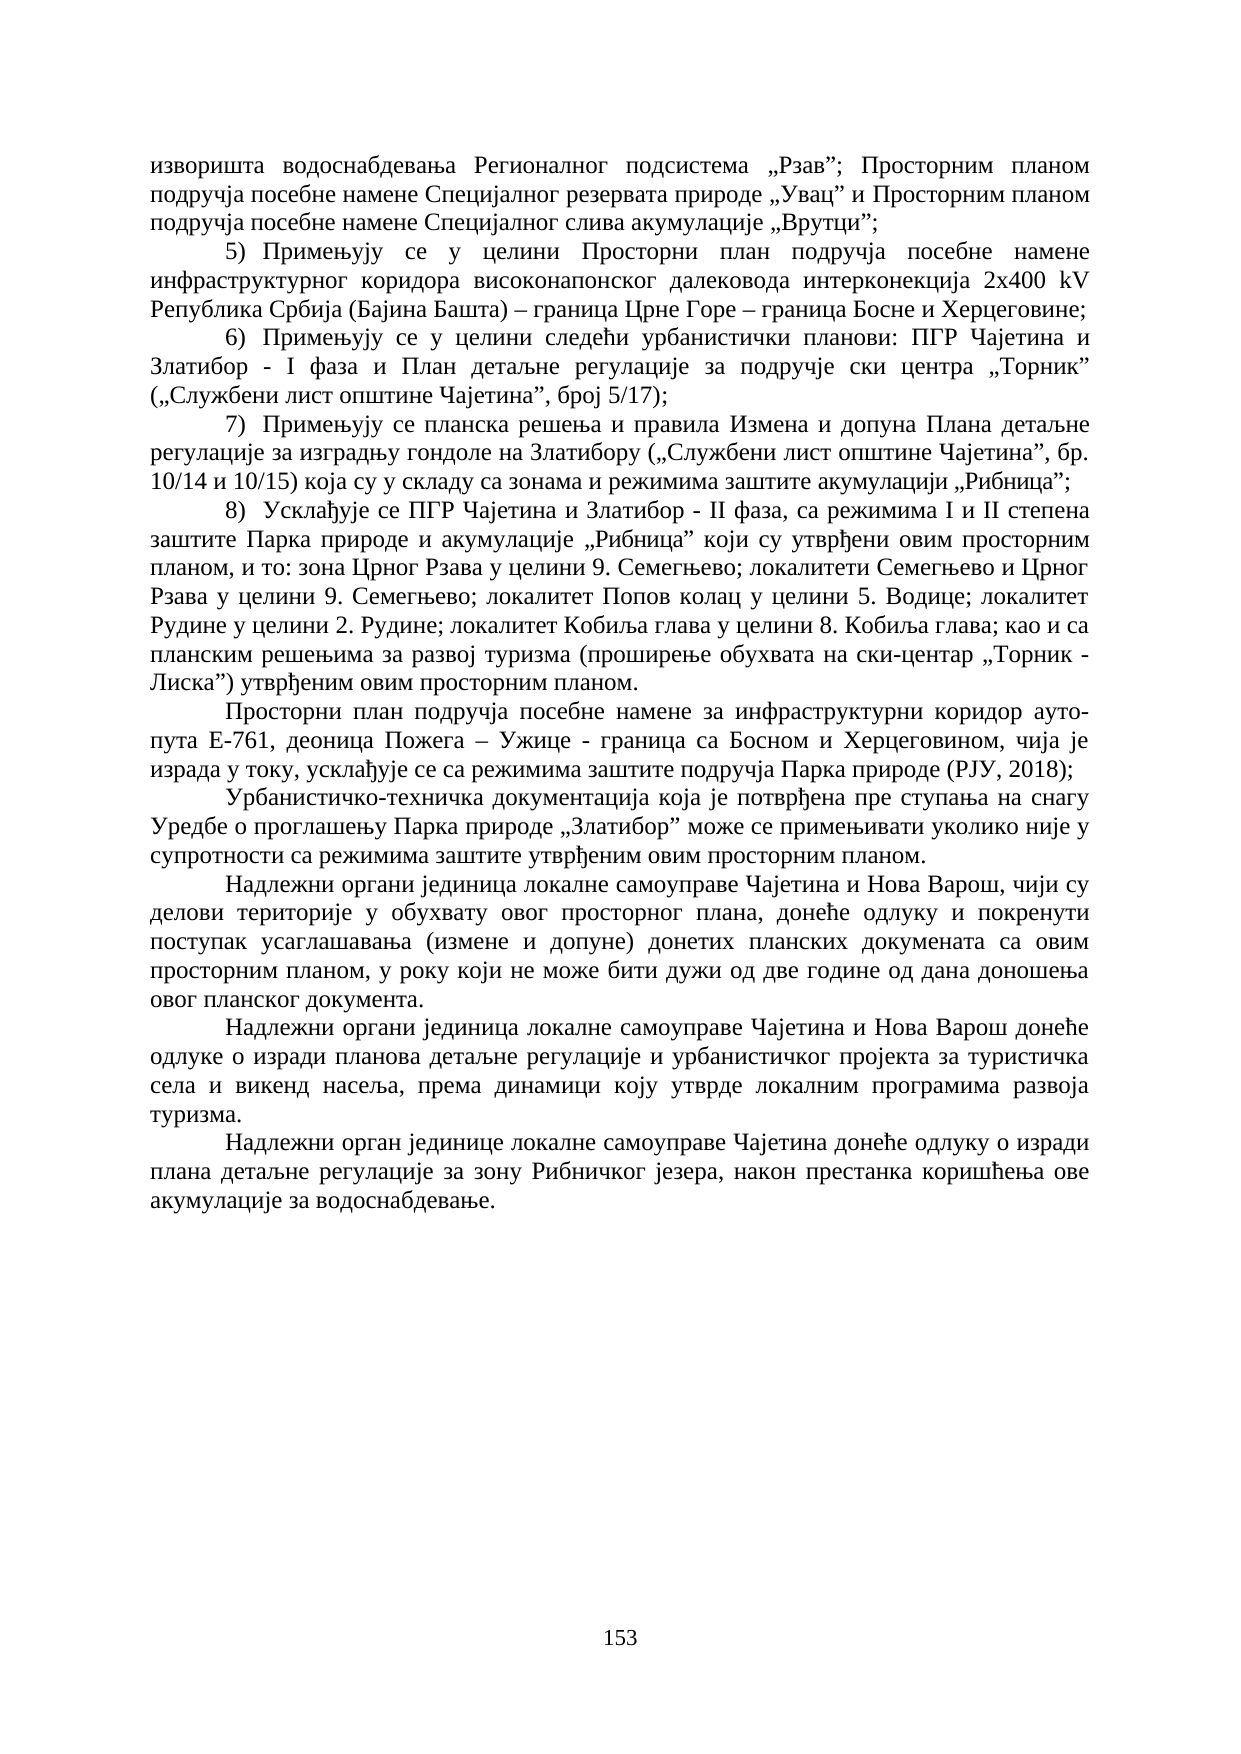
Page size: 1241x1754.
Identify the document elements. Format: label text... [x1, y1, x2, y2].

list Усклађује се ПГР Чајетина и Златибор - II фаза, са режимима I и II степена заштите Парка природе и акумулације „Рибница” који су утврђени овим просторним планом, и то: зона Црног Рзава у целини 9. Семегњево; локалитети Семегњево и Црног Рзава у целини 9. Семегњево; локалитет Попов колац у целини 5. Водице; локалитет Рудине у целини 2. Рудине; локалитет Кобиља глава у целини 8. Кобиља глава; као и са планским решењима за развој туризма (проширење обухвата на ски-центар „Торник - Лиска”) утврђеним овим просторним планом. [150, 495, 1090, 696]
list Примењују се у целини Просторни план подручја посебне намене инфраструктурног коридора високонапонског далековода интерконекција 2х400 kV Република Србија (Бајина Башта) – граница Црне Горе – граница Босне и Херцеговине; [150, 236, 1090, 322]
text Надлежни орган јединице локалне самоуправе Чајетина донеће одлуку о изради плана детаљне регулације за зону Рибничког језера, након престанка коришћења ове акумулације за водоснабдевање. [150, 1127, 1090, 1214]
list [150, 150, 1090, 236]
list Примењују се у целини следећи урбанистички планови: ПГР Чајетина и Златибор - I фаза и План детаљне регулације за подручје ски центра „Торник” („Службени лист општине Чајетина”, број 5/17); [150, 322, 1090, 409]
text Просторни план подручја посебне намене за инфраструктурни коридор ауто-пута Е-761, деоница Пожега – Ужице - граница са Босном и Херцеговином, чија је израда у току, усклађује се са режимима заштите подручја Парка природе (РЈУ, 2018); [150, 696, 1090, 782]
text Надлежни органи јединица локалне самоуправе Чајетина и Нова Варош донеће одлуке о изради планова детаљне регулације и урбанистичког пројекта за туристичка села и викенд насеља, према динамици коју утврде локалним програмима развоја туризма. [150, 1012, 1090, 1127]
list Примењују се планска решења и правила Измена и допуна Плана детаљне регулације за изградњу гондоле на Златибору („Службени лист општине Чајетина”, бр. 10/14 и 10/15) која су у складу са зонама и режимима заштите акумулацији „Рибница”; [150, 409, 1090, 495]
text Надлежни органи јединица локалне самоуправе Чајетина и Нова Варош, чији су делови територије у обухвату овог просторног плана, донеће одлуку и покренути поступак усаглашавања (измене и допуне) донетих планских докумената са овим просторним планом, у року који не може бити дужи од две године од дана доношења овог планског документа. [150, 869, 1090, 1012]
text Урбанистичко-техничка документација која је потврђена пре ступања на снагу Уредбе о проглашењу Парка природе „Златибор” може се примењивати уколико није у супротности са режимима заштите утврђеним овим просторним планом. [150, 782, 1090, 869]
